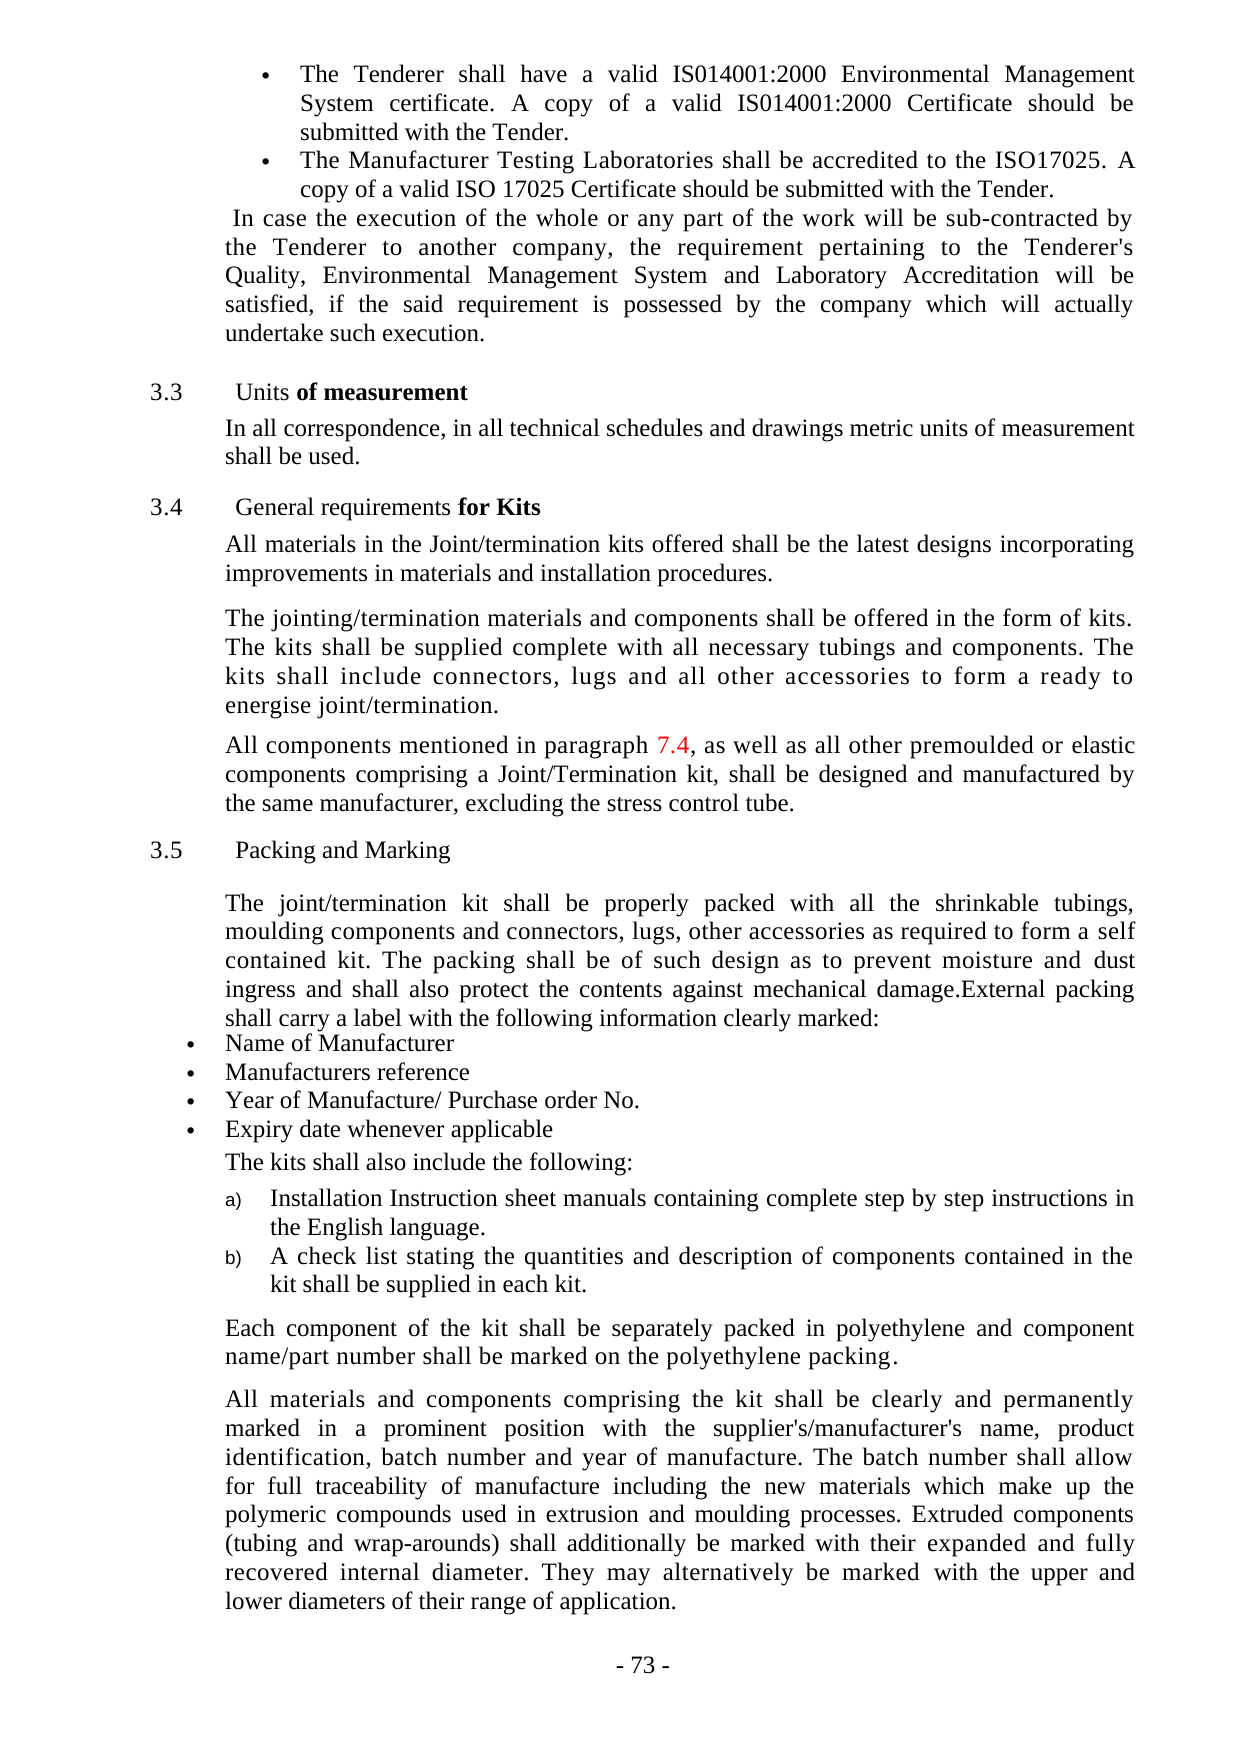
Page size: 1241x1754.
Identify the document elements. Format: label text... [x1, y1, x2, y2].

text In all correspondence, in all technical schedules and drawings metric units of measurement shall be used. [225, 413, 1135, 470]
list Expiry date whenever applicable [187, 1114, 1135, 1143]
list Manufacturers reference [187, 1057, 1135, 1085]
list Name of Manufacturer [187, 1031, 1135, 1057]
text Each component of the kit shall be separately packed in polyethylene and component name/part number shall be marked on the polyethylene packing. [225, 1313, 1135, 1370]
list The Manufacturer Testing Laboratories shall be accredited to the ISO17025. A copy of a valid ISO 17025 Certificate should be submitted with the Tender. [262, 145, 1135, 203]
text The jointing/termination materials and components shall be offered in the form of kits. The kits shall be supplied complete with all necessary tubings and components. The kits shall include connectors, lugs and all other accessories to form a ready to energise joint/termination. [225, 603, 1135, 718]
list The Tenderer shall have a valid IS014001:2000 Environmental Management System certificate. A copy of a valid IS014001:2000 Certificate should be submitted with the Tender. [262, 59, 1135, 145]
list Installation Instruction sheet manuals containing complete step by step instructions in the English language. [225, 1183, 1135, 1241]
text The kits shall also include the following: [225, 1147, 1135, 1175]
text The joint/termination kit shall be properly packed with all the shrinkable tubings, moulding components and connectors, lugs, other accessories as required to form a self contained kit. The packing shall be of such design as to prevent moisture and dust ingress and shall also protect the contents against mechanical damage.External packing shall carry a label with the following information clearly marked: [225, 888, 1135, 1031]
text 3.4 General requirements for Kits [150, 492, 1135, 520]
text All materials in the Joint/termination kits offered shall be the latest designs incorporating improvements in materials and installation procedures. [225, 529, 1135, 587]
list A check list stating the quantities and description of components contained in the kit shall be supplied in each kit. [225, 1241, 1135, 1298]
text All components mentioned in paragraph 7.4, as well as all other premoulded or elastic components comprising a Joint/Termination kit, shall be designed and manufactured by the same manufacturer, excluding the stress control tube. [225, 731, 1135, 817]
text All materials and components comprising the kit shall be clearly and permanently marked in a prominent position with the supplier's/manufacturer's name, product identification, batch number and year of manufacture. The batch number shall allow for full traceability of manufacture including the new materials which make up the polymeric compounds used in extrusion and moulding processes. Extruded components (tubing and wrap-arounds) shall additionally be marked with their expanded and fully recovered internal diameter. They may alternatively be marked with the upper and lower diameters of their range of application. [225, 1384, 1135, 1614]
list Year of Manufacture/ Purchase order No. [187, 1085, 1135, 1114]
text 3.3 Units of measurement [150, 377, 1135, 405]
text 3.5 Packing and Marking [150, 835, 1135, 864]
